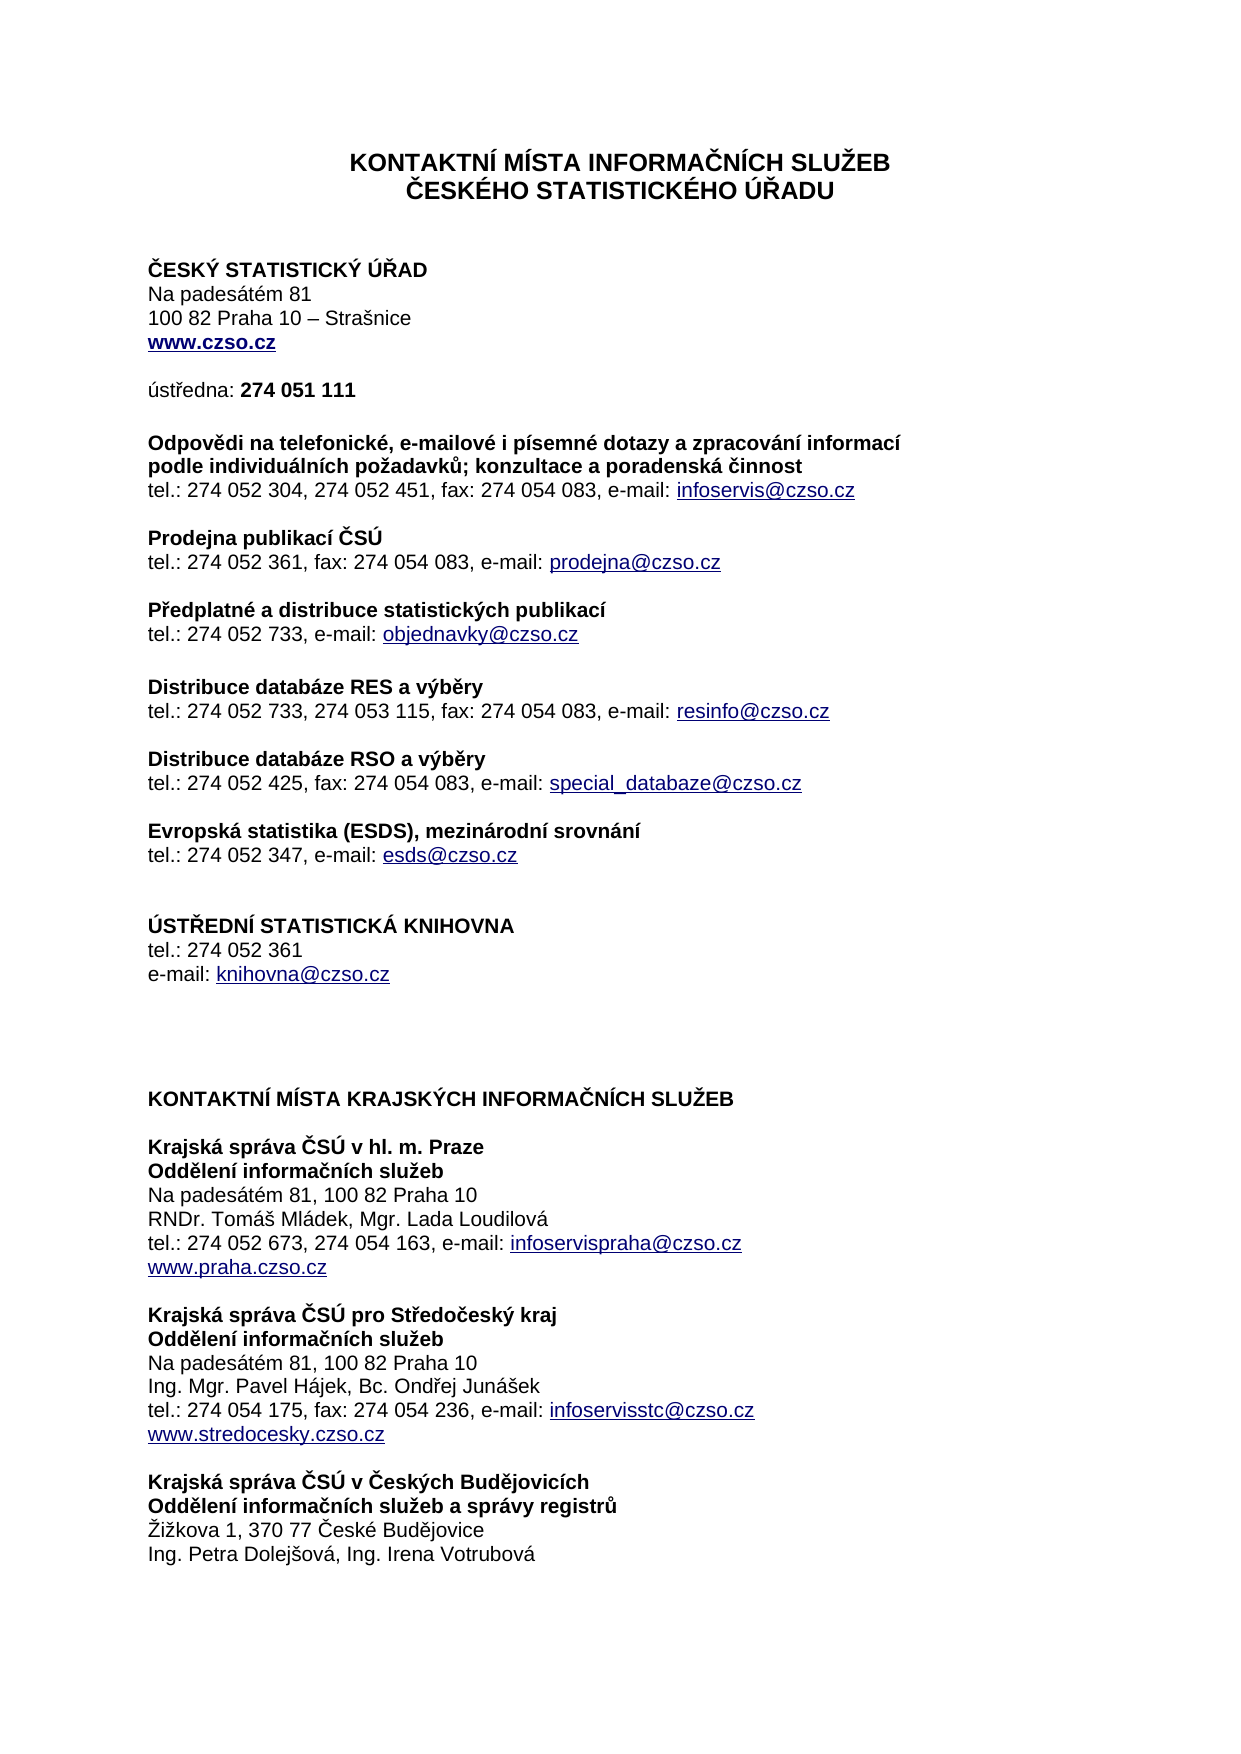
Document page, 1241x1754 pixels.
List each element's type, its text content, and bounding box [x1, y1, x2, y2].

text KONTAKTNÍ MÍSTA INFORMAČNÍCH SLUŽEB ČESKÉHO STATISTICKÉHO ÚŘADU [148, 148, 1093, 205]
text tel.: 274 052 733, 274 053 115, fax: 274 054 083, e-mail: resinfo@czso.cz [148, 699, 1093, 723]
text Distribuce databáze RSO a výběry [148, 747, 1093, 771]
text KONTAKTNÍ MÍSTA KRAJSKÝCH INFORMAČNÍCH SLUŽEB Krajská správa ČSÚ v hl. m. Praze [148, 1087, 1093, 1159]
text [148, 1494, 1093, 1566]
text Prodejna publikací ČSÚ tel.: 274 052 361, fax: 274 054 083, e-mail: prodejna@czso.cz [148, 526, 1093, 574]
text Evropská statistika (ESDS), mezinárodní srovnání tel.: 274 052 347, e-mail: esds@czso.cz ÚSTŘEDNÍ STATISTICKÁ KNIHOVNA tel.: 274 052 361 e-mail: knihovna@czso.cz [148, 818, 1093, 1039]
text Oddělení informačních služeb Na padesátém 81, 100 82 Praha 10 Ing. Mgr. Pavel Hájek, Bc. Ondřej Junášek tel.: 274 054 175, fax: 274 054 236, e-mail: infoservisstc@czso.cz www.stredocesky.czso.cz Krajská správa ČSÚ v Českých Budějovicích [148, 1326, 1093, 1494]
text ČESKÝ STATISTICKÝ ÚŘAD Na padesátém 81 100 82 Praha 10 – Strašnice www.czso.cz ústředna: 274 051 111 [148, 258, 1093, 430]
text Distribuce databáze RES a výběry [148, 675, 1093, 699]
text Odpovědi na telefonické, e-mailové i písemné dotazy a zpracování informací podle individuálních požadavků; konzultace a poradenská činnost tel.: 274 052 304, 274 052 451, fax: 274 054 083, e-mail: infoservis@czso.cz [148, 430, 1093, 502]
text Oddělení informačních služeb Na padesátém 81, 100 82 Praha 10 RNDr. Tomáš Mládek, Mgr. Lada Loudilová tel.: 274 052 673, 274 054 163, e-mail: infoservispraha@czso.cz www.praha.czso.cz Krajská správa ČSÚ pro Středočeský kraj [148, 1159, 1093, 1326]
text Předplatné a distribuce statistických publikací tel.: 274 052 733, e-mail: objednavky@czso.cz [148, 574, 1093, 675]
text tel.: 274 052 425, fax: 274 054 083, e-mail: special_databaze@czso.cz [148, 771, 1093, 794]
